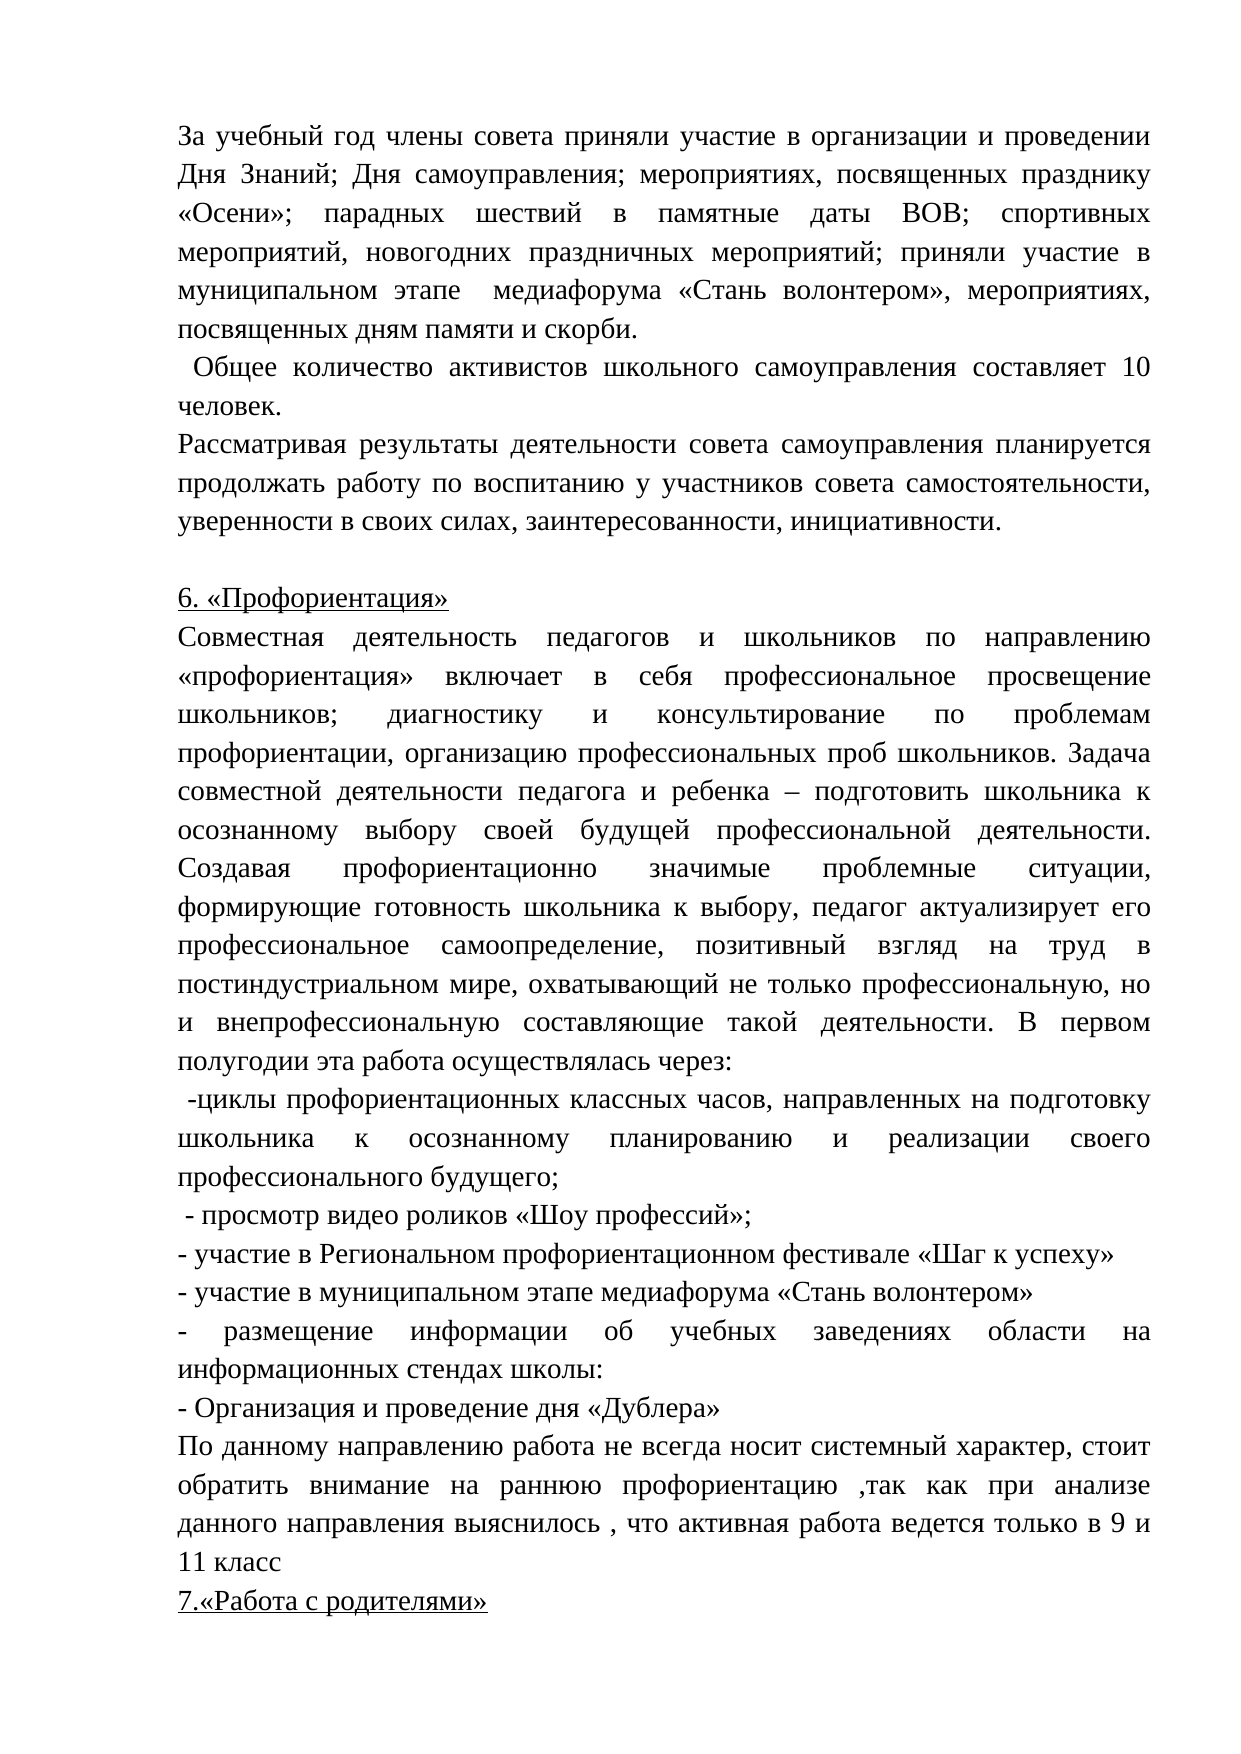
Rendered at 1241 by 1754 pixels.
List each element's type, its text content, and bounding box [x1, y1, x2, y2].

text -циклы профориентационных классных часов, направленных на подготовку школьника к осознанному планированию и реализации своего профессионального будущего; [177, 1082, 1152, 1192]
text 7.«Работа с родителями» [177, 1583, 1152, 1616]
text Рассматривая результаты деятельности совета самоуправления планируется продолжать работу по воспитанию у участников совета самостоятельности, уверенности в своих силах, заинтересованности, инициативности. [177, 426, 1152, 537]
text - участие в Региональном профориентационном фестивале «Шаг к успеху» [177, 1236, 1152, 1269]
text Общее количество активистов школьного самоуправления составляет 10 человек. [177, 349, 1152, 421]
text 6. «Профориентация» [177, 581, 1152, 614]
text - просмотр видео роликов «Шоу профессий»; [177, 1197, 1152, 1231]
text По данному направлению работа не всегда носит системный характер, стоит обратить внимание на раннюю профориентацию ,так как при анализе данного направления выяснилось , что активная работа ведется только в 9 и 11 класс [177, 1428, 1152, 1578]
text За учебный год члены совета приняли участие в организации и проведении Дня Знаний; Дня самоуправления; мероприятиях, посвященных празднику «Осени»; парадных шествий в памятные даты ВОВ; спортивных мероприятий, новогодних праздничных мероприятий; приняли участие в муниципальном этапе медиафорума «Стань волонтером», мероприятиях, посвященных дням памяти и скорби. [177, 118, 1152, 344]
text - Организация и проведение дня «Дублера» [177, 1390, 1152, 1423]
text - размещение информации об учебных заведениях области на информационных стендах школы: [177, 1313, 1152, 1385]
text Совместная деятельность педагогов и школьников по направлению «профориентация» включает в себя профессиональное просвещение школьников; диагностику и консультирование по проблемам профориентации, организацию профессиональных проб школьников. Задача совместной деятельности педагога и ребенка – подготовить школьника к осознанному выбору своей будущей профессиональной деятельности. Создавая профориентационно значимые проблемные ситуации, формирующие готовность школьника к выбору, педагог актуализирует его профессиональное самоопределение, позитивный взгляд на труд в постиндустриальном мире, охватывающий не только профессиональную, но и внепрофессиональную составляющие такой деятельности. В первом полугодии эта работа осуществлялась через: [177, 619, 1152, 1077]
text - участие в муниципальном этапе медиафорума «Стань волонтером» [177, 1274, 1152, 1308]
